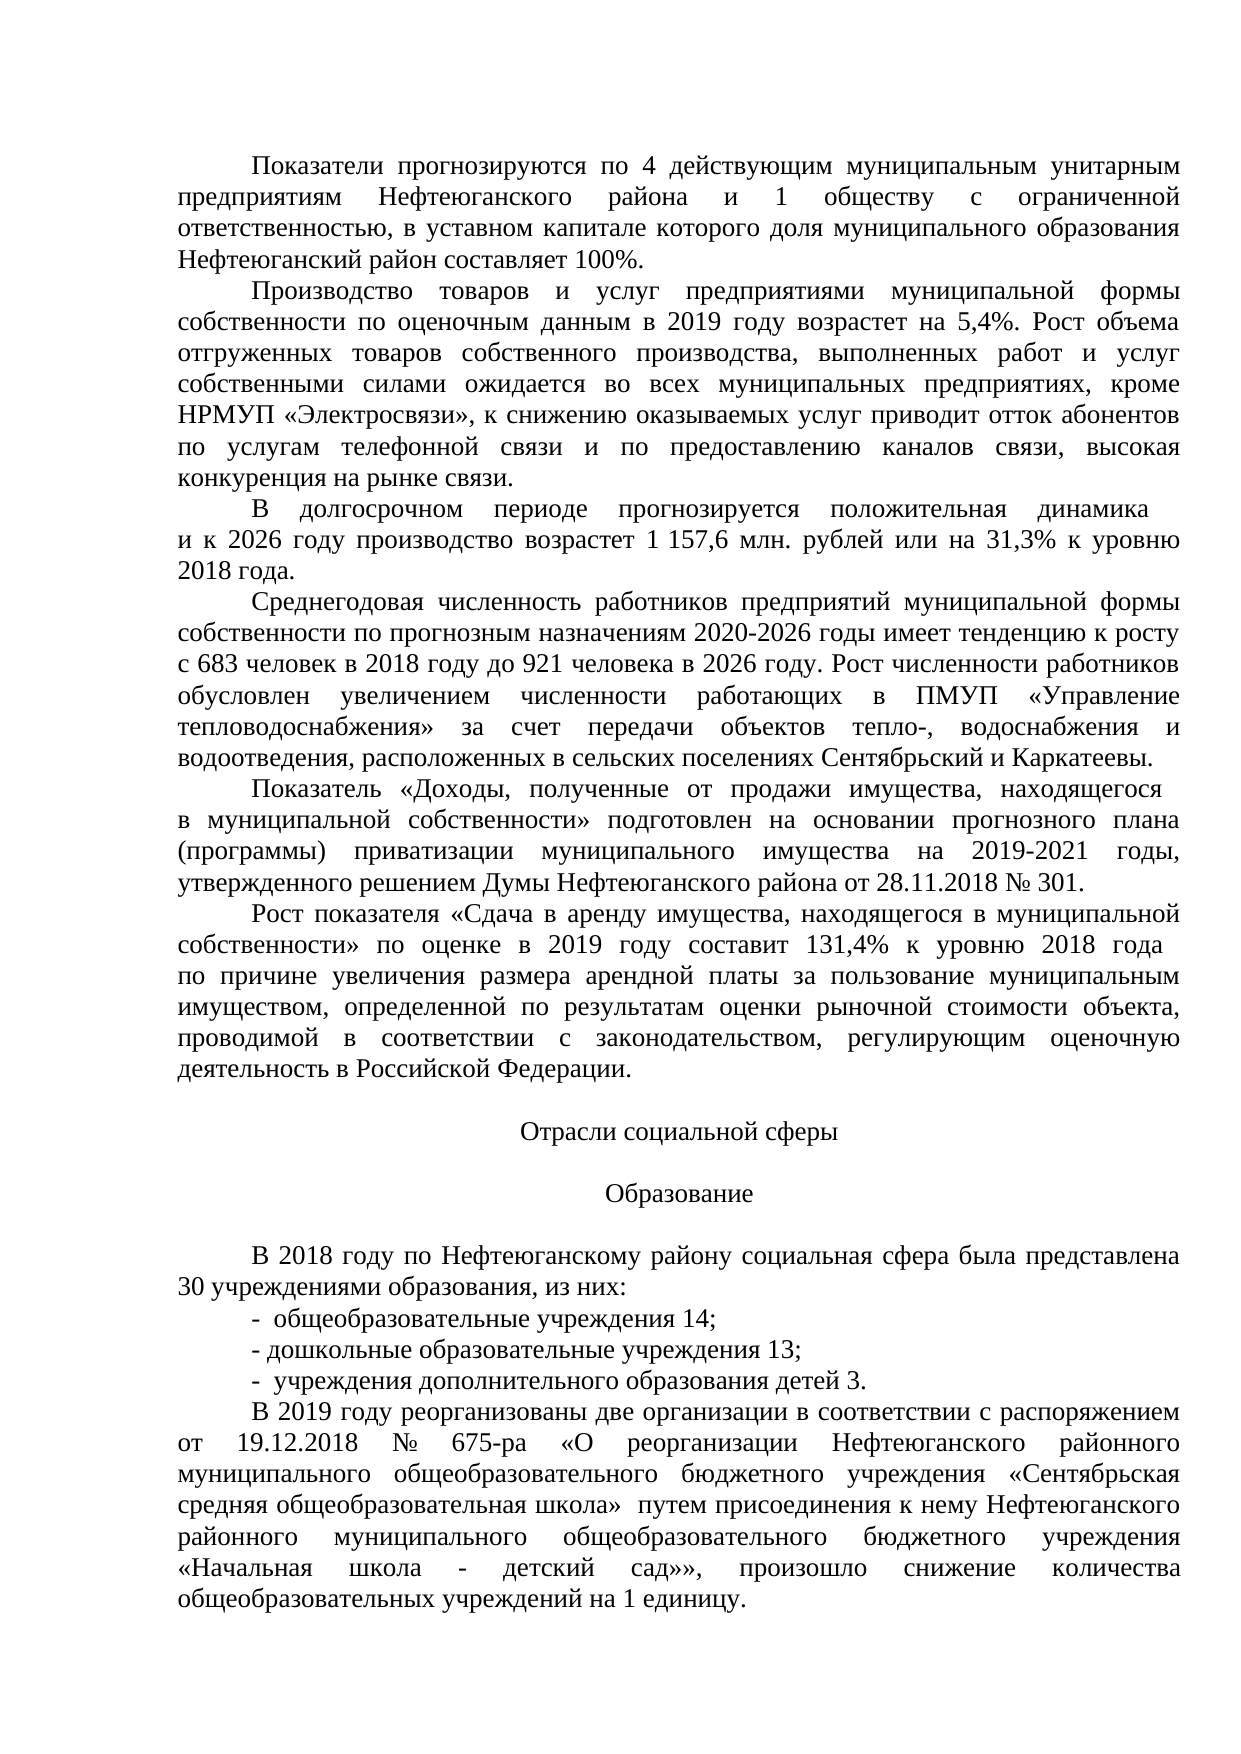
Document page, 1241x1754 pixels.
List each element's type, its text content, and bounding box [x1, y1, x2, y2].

text В долгосрочном периоде прогнозируется положительная динамика и к 2026 году производство возрастет 1 157,6 млн. рублей или на 31,3% к уровню 2018 года. [177, 492, 1181, 585]
text Показатели прогнозируются по 4 действующим муниципальным унитарным предприятиям Нефтеюганского района и 1 обществу с ограниченной ответственностью, в уставном капитале которого доля муниципального образования Нефтеюганский район составляет 100%. [177, 149, 1181, 274]
text Среднегодовая численность работников предприятий муниципальной формы собственности по прогнозным назначениям 2020-2026 годы имеет тенденцию к росту с 683 человек в 2018 году до 921 человека в 2026 году. Рост численности работников обусловлен увеличением численности работающих в ПМУП «Управление тепловодоснабжения» за счет передачи объектов тепло-, водоснабжения и водоотведения, расположенных в сельских поселениях Сентябрьский и Каркатеевы. [177, 585, 1181, 772]
text В 2019 году реорганизованы две организации в соответствии с распоряжением от 19.12.2018 № 675-ра «О реорганизации Нефтеюганского районного муниципального общеобразовательного бюджетного учреждения «Сентябрьская средняя общеобразовательная школа» путем присоединения к нему Нефтеюганского районного муниципального общеобразовательного бюджетного учреждения «Начальная школа - детский сад»», произошло снижение количества общеобразовательных учреждений на 1 единицу. [177, 1395, 1181, 1613]
text Образование [177, 1177, 1181, 1208]
text Производство товаров и услуг предприятиями муниципальной формы собственности по оценочным данным в 2019 году возрастет на 5,4%. Рост объема отгруженных товаров собственного производства, выполненных работ и услуг собственными силами ожидается во всех муниципальных предприятиях, кроме НРМУП «Электросвязи», к снижению оказываемых услуг приводит отток абонентов по услугам телефонной связи и по предоставлению каналов связи, высокая конкуренция на рынке связи. [177, 274, 1181, 492]
text Отрасли социальной сферы [177, 1115, 1181, 1146]
text - учреждения дополнительного образования детей 3. [177, 1364, 1181, 1395]
text - дошкольные образовательные учреждения 13; [177, 1333, 1181, 1364]
text Рост показателя «Сдача в аренду имущества, находящегося в муниципальной собственности» по оценке в 2019 году составит 131,4% к уровню 2018 года по причине увеличения размера арендной платы за пользование муниципальным имуществом, определенной по результатам оценки рыночной стоимости объекта, проводимой в соответствии с законодательством, регулирующим оценочную деятельность в Российской Федерации. [177, 897, 1181, 1084]
text В 2018 году по Нефтеюганскому району социальная сфера была представлена 30 учреждениями образования, из них: [177, 1239, 1181, 1302]
text Показатель «Доходы, полученные от продажи имущества, находящегося в муниципальной собственности» подготовлен на основании прогнозного плана (программы) приватизации муниципального имущества на 2019-2021 годы, утвержденного решением Думы Нефтеюганского района от 28.11.2018 № 301. [177, 772, 1181, 897]
text - общеобразовательные учреждения 14; [177, 1302, 1181, 1333]
